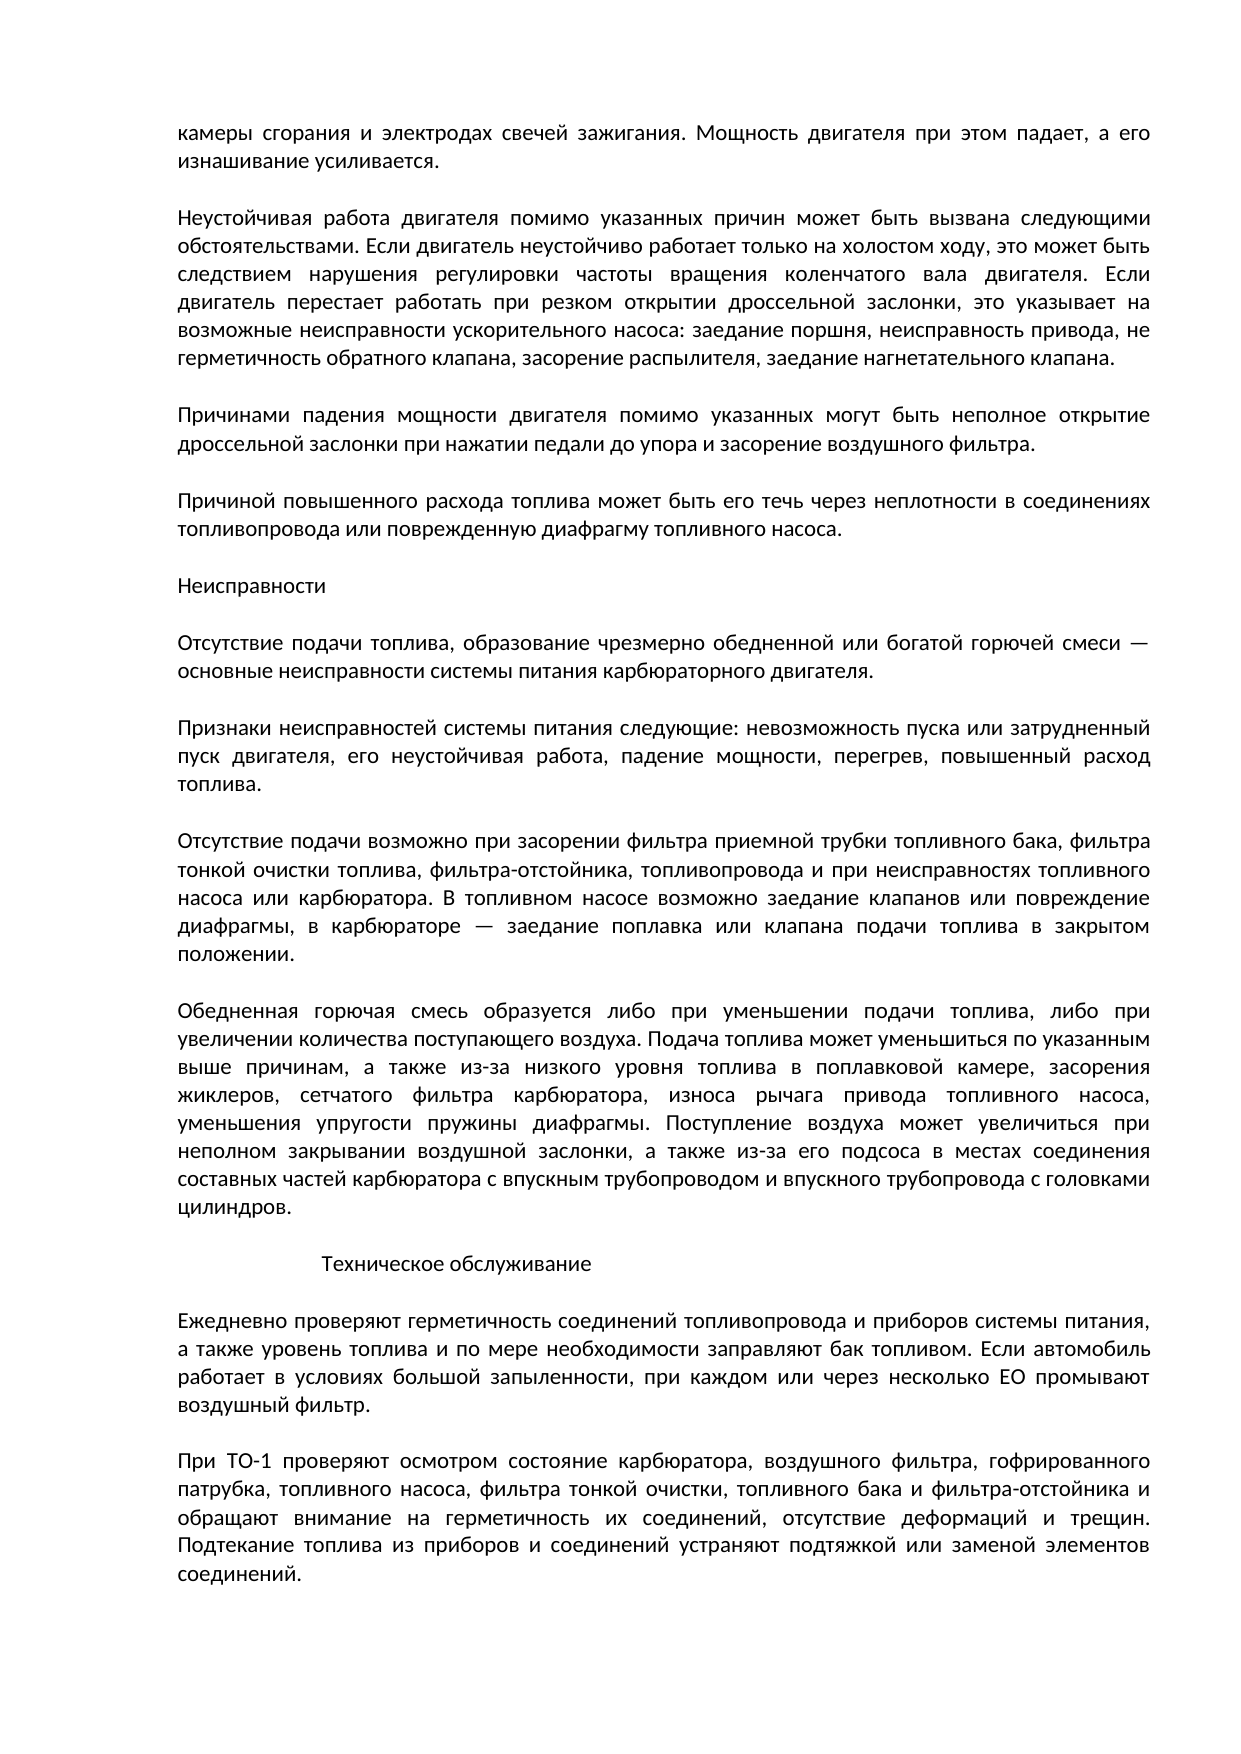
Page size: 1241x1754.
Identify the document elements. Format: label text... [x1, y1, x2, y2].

text Обедненная горючая смесь образуется либо при уменьшении подачи топлива, либо при увеличении количества поступающего воздуха. Подача топлива может уменьшиться по указанным выше причинам, а также из-за низкого уровня топлива в поплавковой камере, засорения жиклеров, сетчатого фильтра карбюратора, износа рычага привода топливного насоса, уменьшения упругости пружины диафрагмы. Поступление воздуха может увеличиться при неполном закрывании воздушной заслонки, а также из-за его подсоса в местах соединения составных частей карбюратора с впускным трубопроводом и впускного трубопровода с головками цилиндров. [177, 996, 1152, 1220]
text Причиной повышенного расхода топлива может быть его течь через неплотности в соединениях топливопровода или поврежденную диафрагму топливного насоса. [177, 486, 1152, 542]
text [177, 118, 1152, 174]
text Отсутствие подачи возможно при засорении фильтра приемной трубки топливного бака, фильтра тонкой очистки топлива, фильтра-отстойника, топливопровода и при неисправностях топливного насоса или карбюратора. В топливном насосе возможно заедание клапанов или повреждение диафрагмы, в карбюраторе — заедание поплавка или клапана подачи топлива в закрытом положении. [177, 827, 1152, 967]
text Техническое обслуживание [177, 1249, 1152, 1277]
text Неисправности [177, 571, 1152, 599]
text Причинами падения мощности двигателя помимо указанных могут быть неполное открытие дроссельной заслонки при нажатии педали до упора и засорение воздушного фильтра. [177, 401, 1152, 457]
text Признаки неисправностей системы питания следующие: невозможность пуска или затрудненный пуск двигателя, его неустойчивая работа, падение мощности, перегрев, повышенный расход топлива. [177, 713, 1152, 797]
text При ТО-1 проверяют осмотром состояние карбюратора, воздушного фильтра, гофрированного патрубка, топливного насоса, фильтра тонкой очистки, топливного бака и фильтра-отстойника и обращают внимание на герметичность их соединений, отсутствие деформаций и трещин. Подтекание топлива из приборов и соединений устраняют подтяжкой или заменой элементов соединений. [177, 1447, 1152, 1587]
text Ежедневно проверяют герметичность соединений топливопровода и приборов системы питания, а также уровень топлива и по мере необходимости заправляют бак топливом. Если автомобиль работает в условиях большой запыленности, при каждом или через несколько ЕО промывают воздушный фильтр. [177, 1306, 1152, 1418]
text Отсутствие подачи топлива, образование чрезмерно обедненной или богатой горючей смеси — основные неисправности системы питания карбюраторного двигателя. [177, 628, 1152, 684]
text Неустойчивая работа двигателя помимо указанных причин может быть вызвана следующими обстоятельствами. Если двигатель неустойчиво работает только на холостом ходу, это может быть следствием нарушения регулировки частоты вращения коленчатого вала двигателя. Если двигатель перестает работать при резком открытии дроссельной заслонки, это указывает на возможные неисправности ускорительного насоса: заедание поршня, неисправность привода, не герметичность обратного клапана, засорение распылителя, заедание нагнетательного клапана. [177, 203, 1152, 371]
